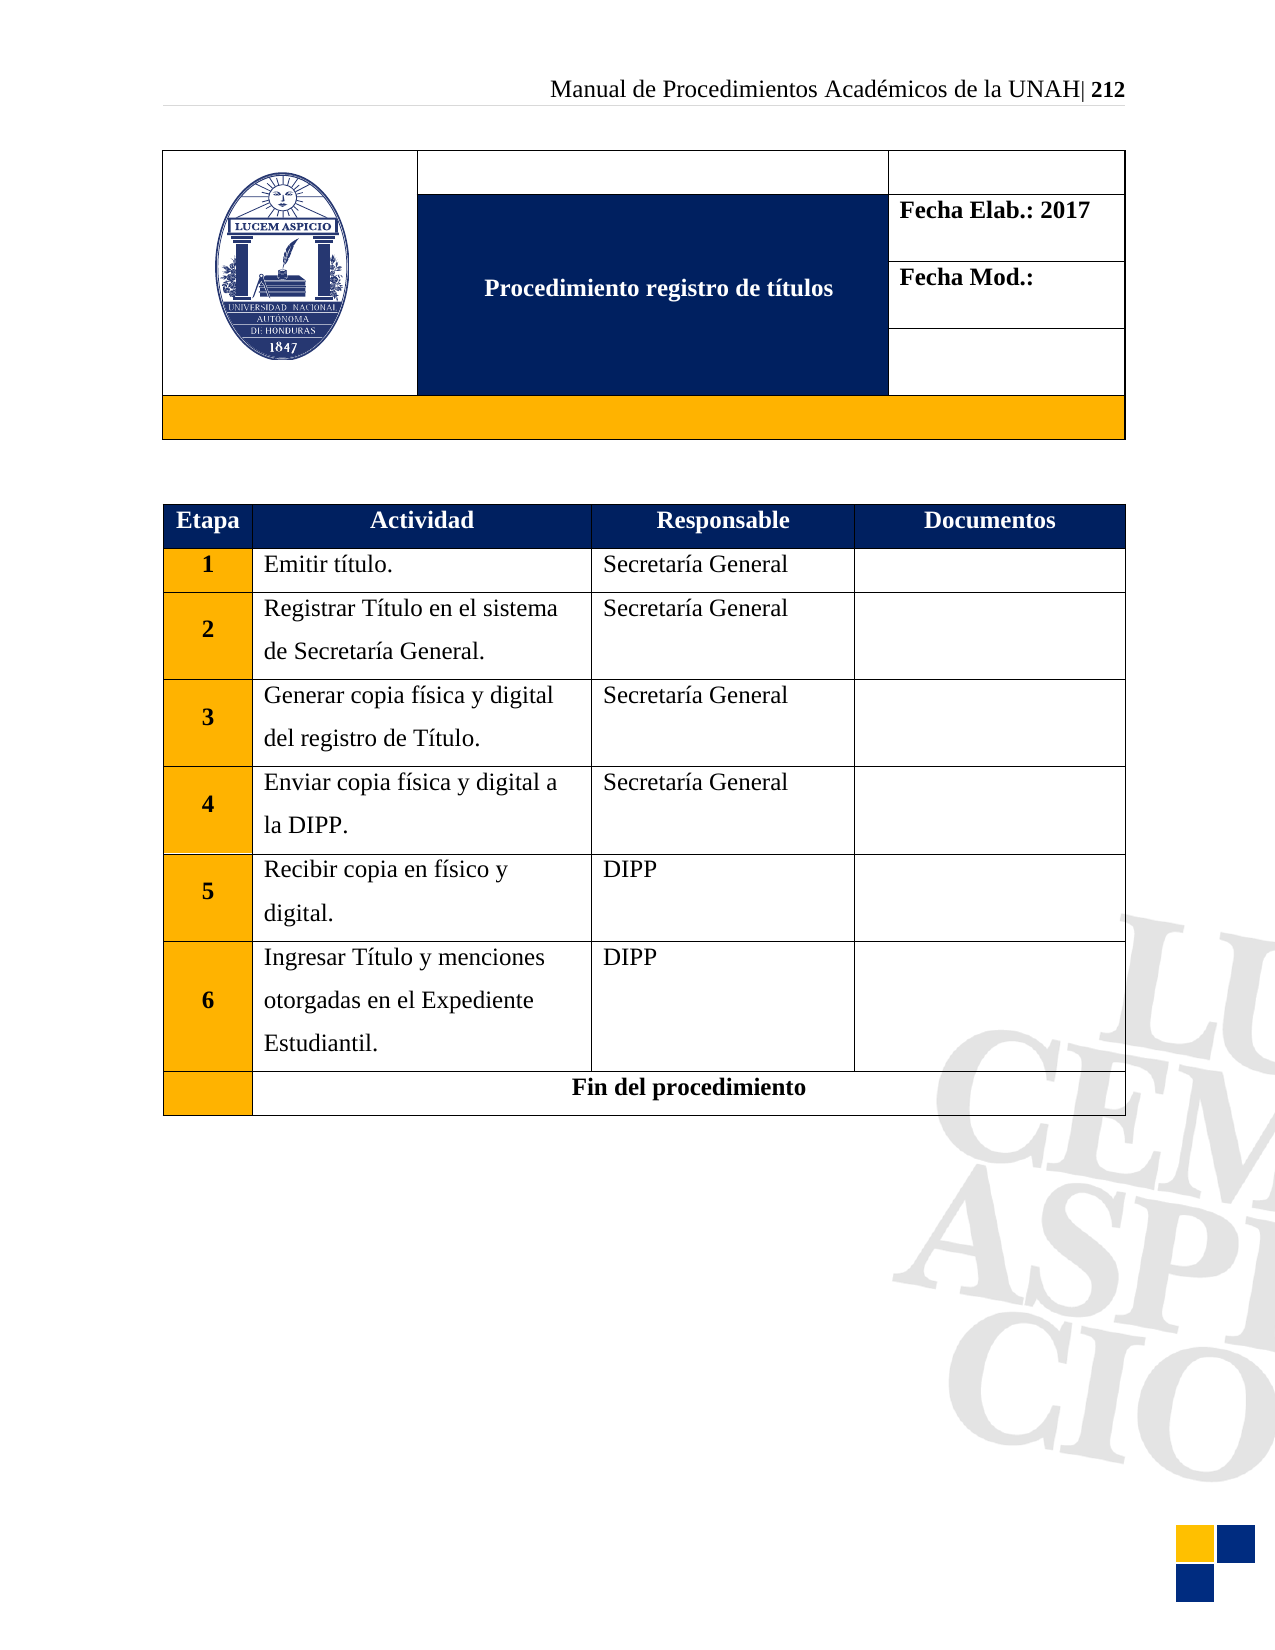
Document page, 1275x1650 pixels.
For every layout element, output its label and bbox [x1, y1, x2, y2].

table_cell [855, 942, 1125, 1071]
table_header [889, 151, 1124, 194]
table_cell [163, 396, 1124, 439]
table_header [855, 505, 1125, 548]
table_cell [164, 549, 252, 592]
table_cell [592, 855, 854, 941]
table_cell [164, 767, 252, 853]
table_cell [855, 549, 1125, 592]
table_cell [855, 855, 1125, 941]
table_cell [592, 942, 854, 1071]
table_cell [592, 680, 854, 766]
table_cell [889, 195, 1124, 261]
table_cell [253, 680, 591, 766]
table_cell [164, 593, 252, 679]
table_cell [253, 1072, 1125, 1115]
picture [365, 840, 1275, 1492]
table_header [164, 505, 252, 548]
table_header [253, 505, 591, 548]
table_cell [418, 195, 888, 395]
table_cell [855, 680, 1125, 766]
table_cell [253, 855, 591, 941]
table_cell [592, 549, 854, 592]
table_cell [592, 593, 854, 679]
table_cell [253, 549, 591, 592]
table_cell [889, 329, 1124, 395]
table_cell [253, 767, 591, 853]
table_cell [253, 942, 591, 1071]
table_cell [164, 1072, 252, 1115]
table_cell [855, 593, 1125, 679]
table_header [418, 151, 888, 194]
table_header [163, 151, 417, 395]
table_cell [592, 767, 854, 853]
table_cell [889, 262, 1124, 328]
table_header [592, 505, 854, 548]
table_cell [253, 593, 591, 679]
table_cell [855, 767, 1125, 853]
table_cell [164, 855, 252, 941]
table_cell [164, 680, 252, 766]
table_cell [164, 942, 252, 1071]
